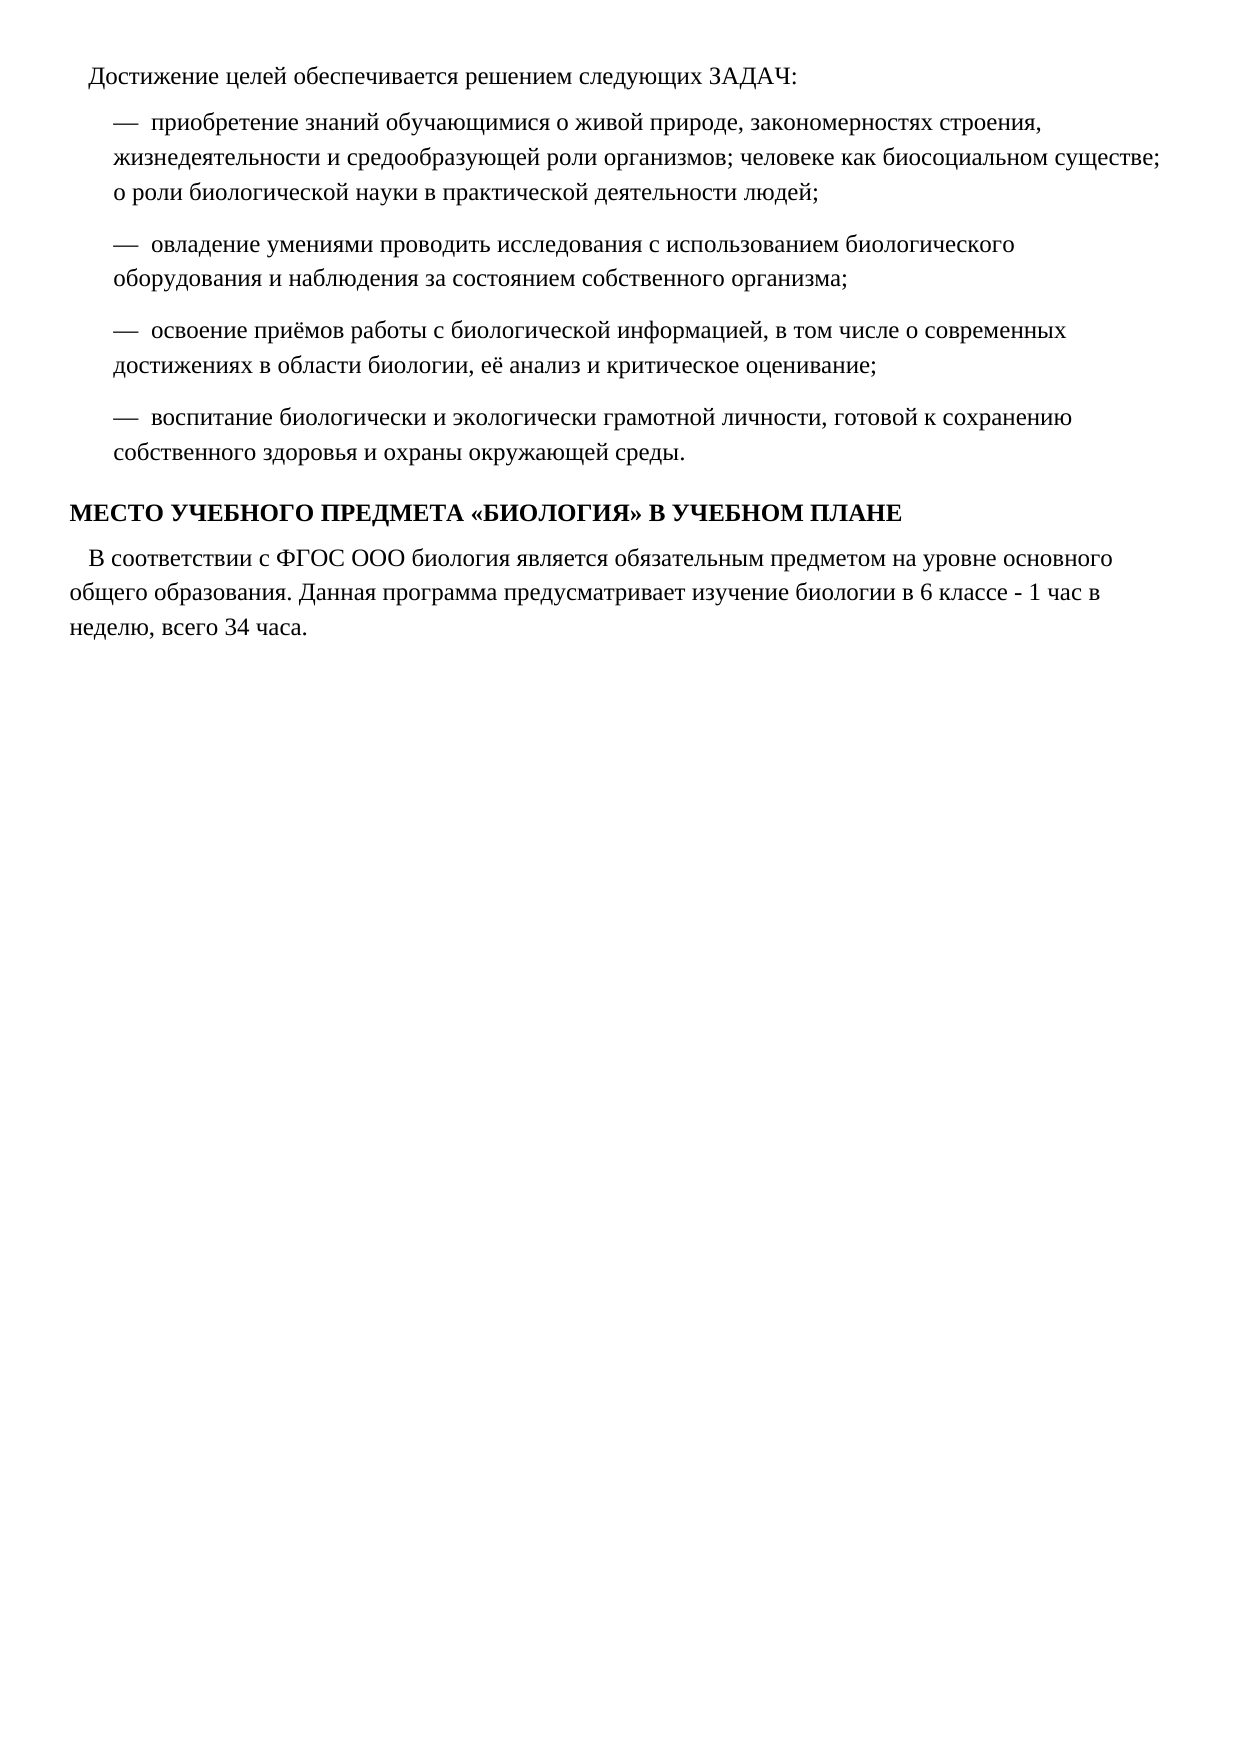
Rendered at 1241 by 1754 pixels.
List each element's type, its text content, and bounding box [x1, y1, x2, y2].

list овладение умениями проводить исследования с использованием биологического оборудования и наблюдения за состоянием собственного организма; [113, 229, 1016, 292]
text Достижение целей обеспечивается решением следующих ЗАДАЧ: [88, 61, 1180, 90]
list воспитание биологически и экологически грамотной личности, готовой к сохранению собственного здоровья и охраны окружающей среды. [113, 402, 1072, 466]
list освоение приёмов работы с биологической информацией, в том числе о современных достижениях в области биологии, её анализ и критическое оценивание; [113, 315, 1068, 379]
list приобретение знаний обучающимися о живой природе, закономерностях строения, жизнедеятельности и средообразующей роли организмов; человеке как биосоциальном существе; о роли биологической науки в практической деятельности людей; [113, 107, 1161, 205]
text В соответствии с ФГОС ООО биология является обязательным предметом на уровне основного общего образования. Данная программа предусматривает изучение биологии в 6 классе - 1 час в неделю, всего 34 часа. [69, 543, 1116, 641]
subtitle МЕСТО УЧЕБНОГО ПРЕДМЕТА «БИОЛОГИЯ» В УЧЕБНОМ ПЛАНЕ [69, 498, 1180, 526]
